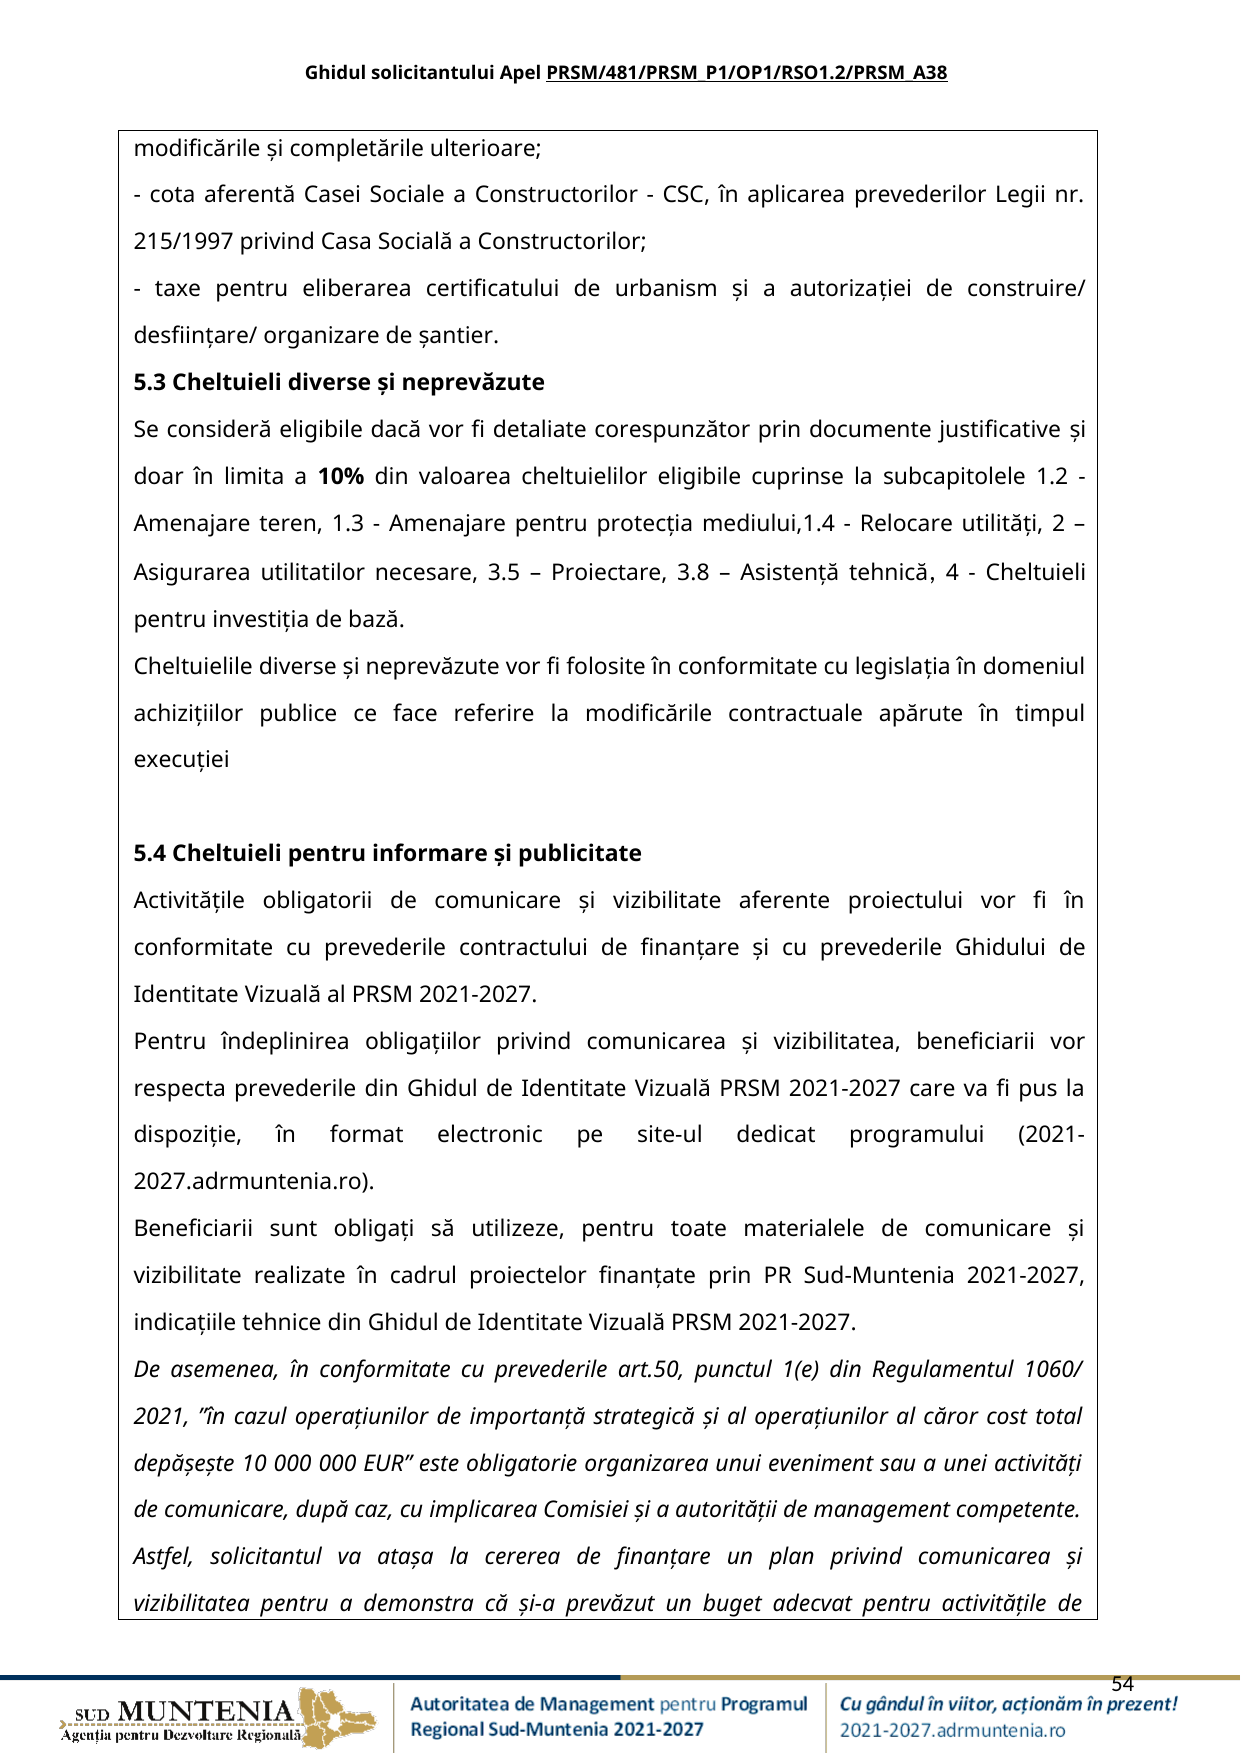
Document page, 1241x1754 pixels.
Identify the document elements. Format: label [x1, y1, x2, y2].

table_header [119, 131, 1097, 1618]
picture [0, 1675, 1241, 1754]
